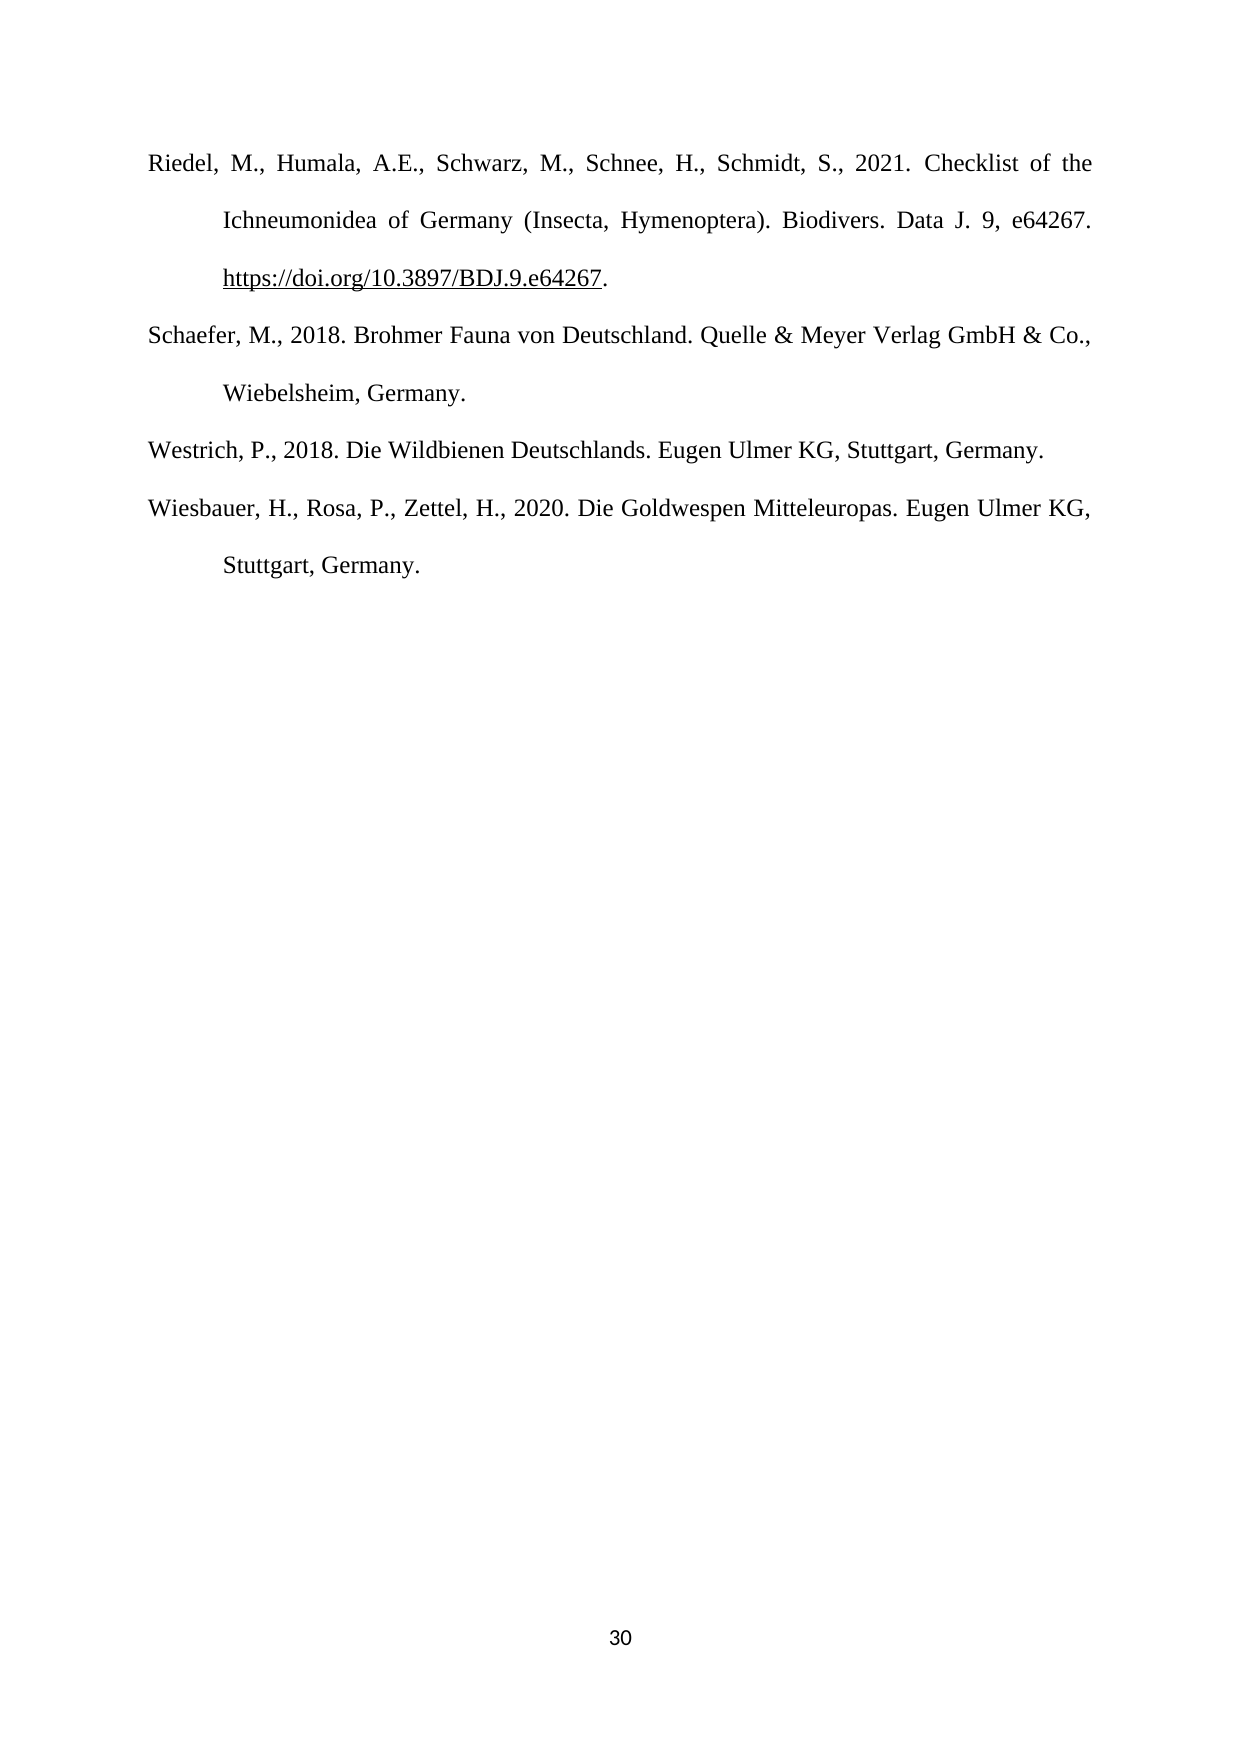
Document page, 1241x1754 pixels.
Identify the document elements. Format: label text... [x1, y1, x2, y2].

text Riedel, M., Humala, A.E., Schwarz, M., Schnee, H., Schmidt, S., 2021. Checklist of the Ichneumonidea of Germany (Insecta, Hymenoptera). Biodivers. Data J. 9, e64267. https://doi.org/10.3897/BDJ.9.e64267. [148, 148, 1093, 291]
text Schaefer, M., 2018. Brohmer Fauna von Deutschland. Quelle & Meyer Verlag GmbH & Co., Wiebelsheim, Germany. [148, 320, 1093, 406]
text Wiesbauer, H., Rosa, P., Zettel, H., 2020. Die Goldwespen Mitteleuropas. Eugen Ulmer KG, Stuttgart, Germany. [148, 493, 1093, 579]
text Westrich, P., 2018. Die Wildbienen Deutschlands. Eugen Ulmer KG, Stuttgart, Germany. [148, 435, 1093, 464]
